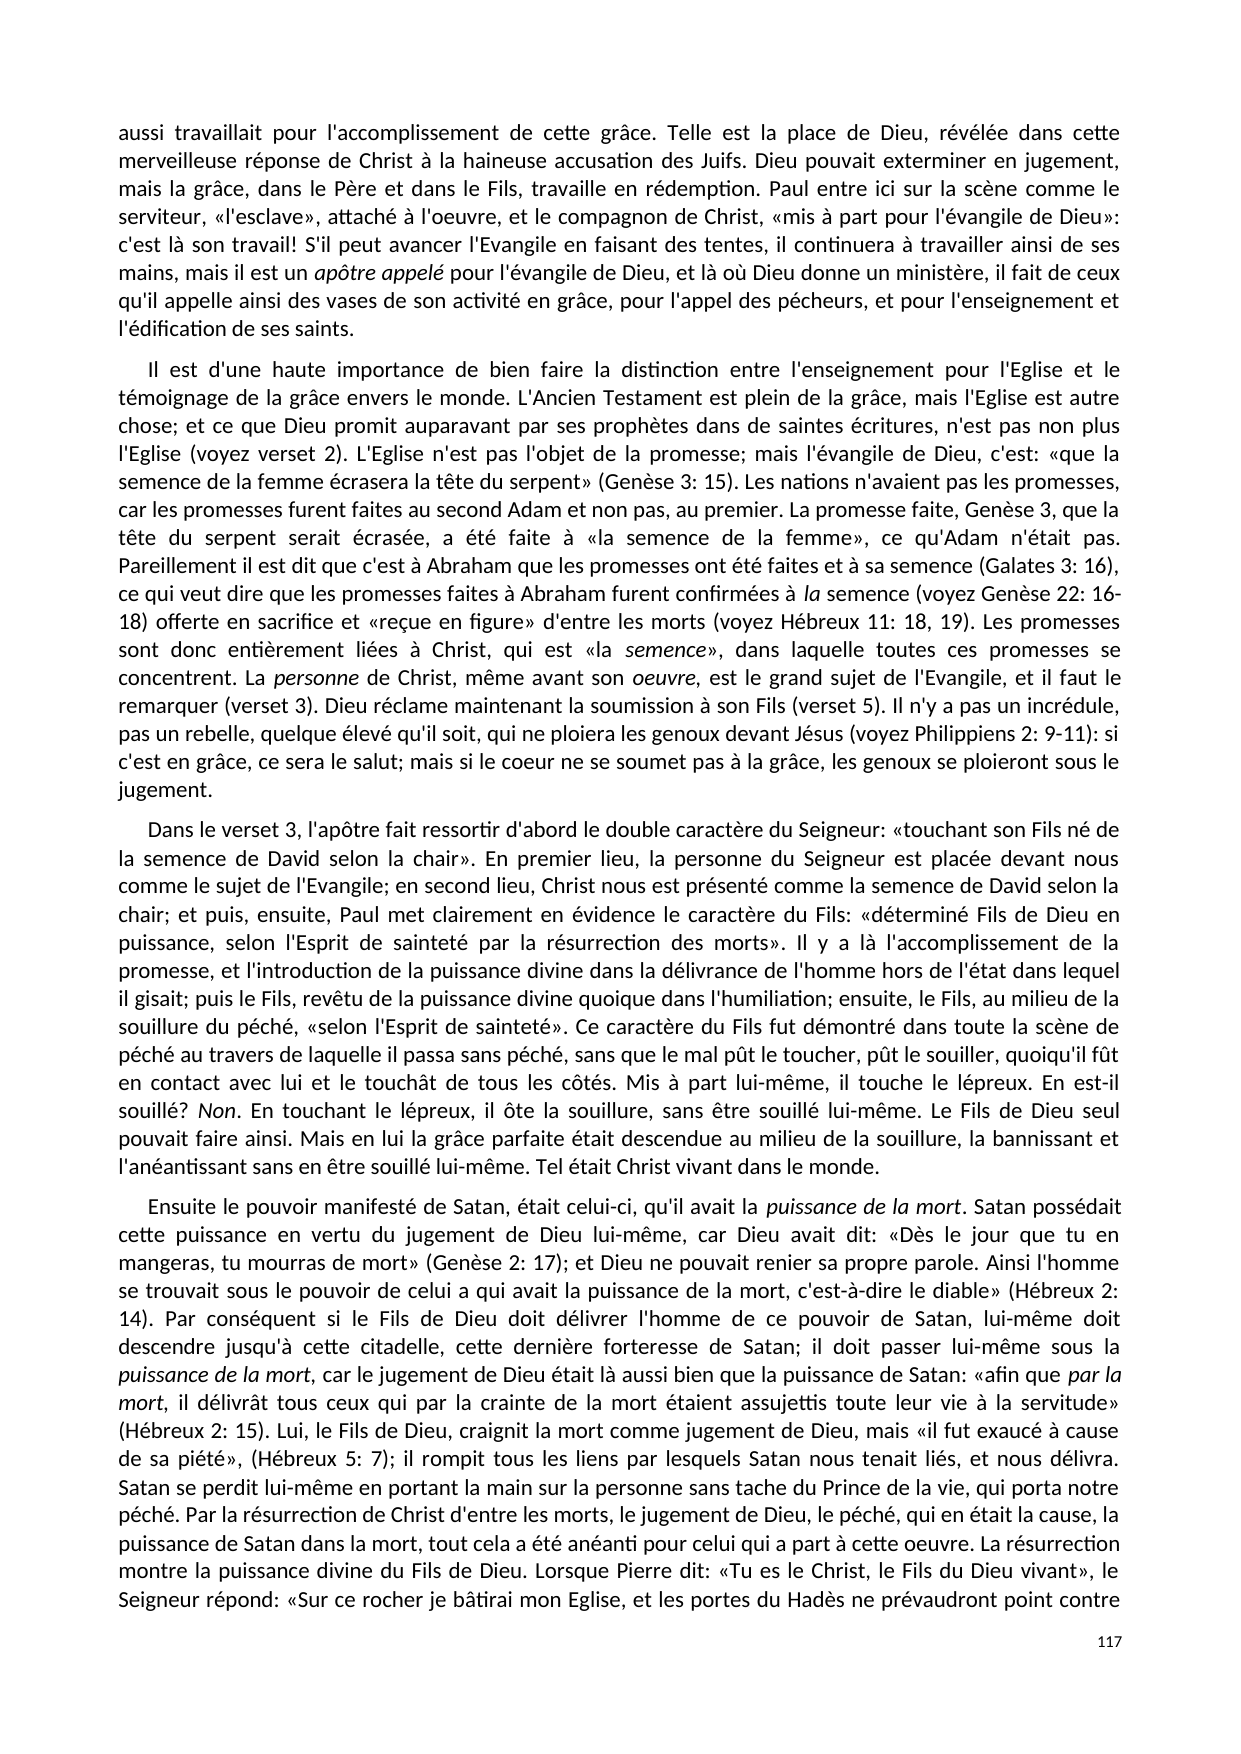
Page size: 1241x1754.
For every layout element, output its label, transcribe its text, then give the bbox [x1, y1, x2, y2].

text Dans le verset 3, l'apôtre fait ressortir d'abord le double caractère du Seigneur: «touchant son Fils né de la semence de David selon la chair». En premier lieu, la personne du Seigneur est placée devant nous comme le sujet de l'Evangile; en second lieu, Christ nous est présenté comme la semence de David selon la chair; et puis, ensuite, Paul met clairement en évidence le caractère du Fils: «déterminé Fils de Dieu en puissance, selon l'Esprit de sainteté par la résurrection des morts». Il y a là l'accomplissement de la promesse, et l'introduction de la puissance divine dans la délivrance de l'homme hors de l'état dans lequel il gisait; puis le Fils, revêtu de la puissance divine quoique dans l'humiliation; ensuite, le Fils, au milieu de la souillure du péché, «selon l'Esprit de sainteté». Ce caractère du Fils fut démontré dans toute la scène de péché au travers de laquelle il passa sans péché, sans que le mal pût le toucher, pût le souiller, quoiqu'il fût en contact avec lui et le touchât de tous les côtés. Mis à part lui-même, il touche le lépreux. En est-il souillé? Non. En touchant le lépreux, il ôte la souillure, sans être souillé lui-même. Le Fils de Dieu seul pouvait faire ainsi. Mais en lui la grâce parfaite était descendue au milieu de la souillure, la bannissant et l'anéantissant sans en être souillé lui-même. Tel était Christ vivant dans le monde. [118, 816, 1122, 1180]
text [118, 118, 1122, 342]
text Il est d'une haute importance de bien faire la distinction entre l'enseignement pour l'Eglise et le témoignage de la grâce envers le monde. L'Ancien Testament est plein de la grâce, mais l'Eglise est autre chose; et ce que Dieu promit auparavant par ses prophètes dans de saintes écritures, n'est pas non plus l'Eglise (voyez verset 2). L'Eglise n'est pas l'objet de la promesse; mais l'évangile de Dieu, c'est: «que la semence de la femme écrasera la tête du serpent» (Genèse 3: 15). Les nations n'avaient pas les promesses, car les promesses furent faites au second Adam et non pas, au premier. La promesse faite, Genèse 3, que la tête du serpent serait écrasée, a été faite à «la semence de la femme», ce qu'Adam n'était pas. Pareillement il est dit que c'est à Abraham que les promesses ont été faites et à sa semence (Galates 3: 16), ce qui veut dire que les promesses faites à Abraham furent confirmées à la semence (voyez Genèse 22: 16-18) offerte en sacrifice et «reçue en figure» d'entre les morts (voyez Hébreux 11: 18, 19). Les promesses sont donc entièrement liées à Christ, qui est «la semence», dans laquelle toutes ces promesses se concentrent. La personne de Christ, même avant son oeuvre, est le grand sujet de l'Evangile, et il faut le remarquer (verset 3). Dieu réclame maintenant la soumission à son Fils (verset 5). Il n'y a pas un incrédule, pas un rebelle, quelque élevé qu'il soit, qui ne ploiera les genoux devant Jésus (voyez Philippiens 2: 9-11): si c'est en grâce, ce sera le salut; mais si le coeur ne se soumet pas à la grâce, les genoux se ploieront sous le jugement. [118, 355, 1122, 803]
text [118, 1192, 1122, 1613]
